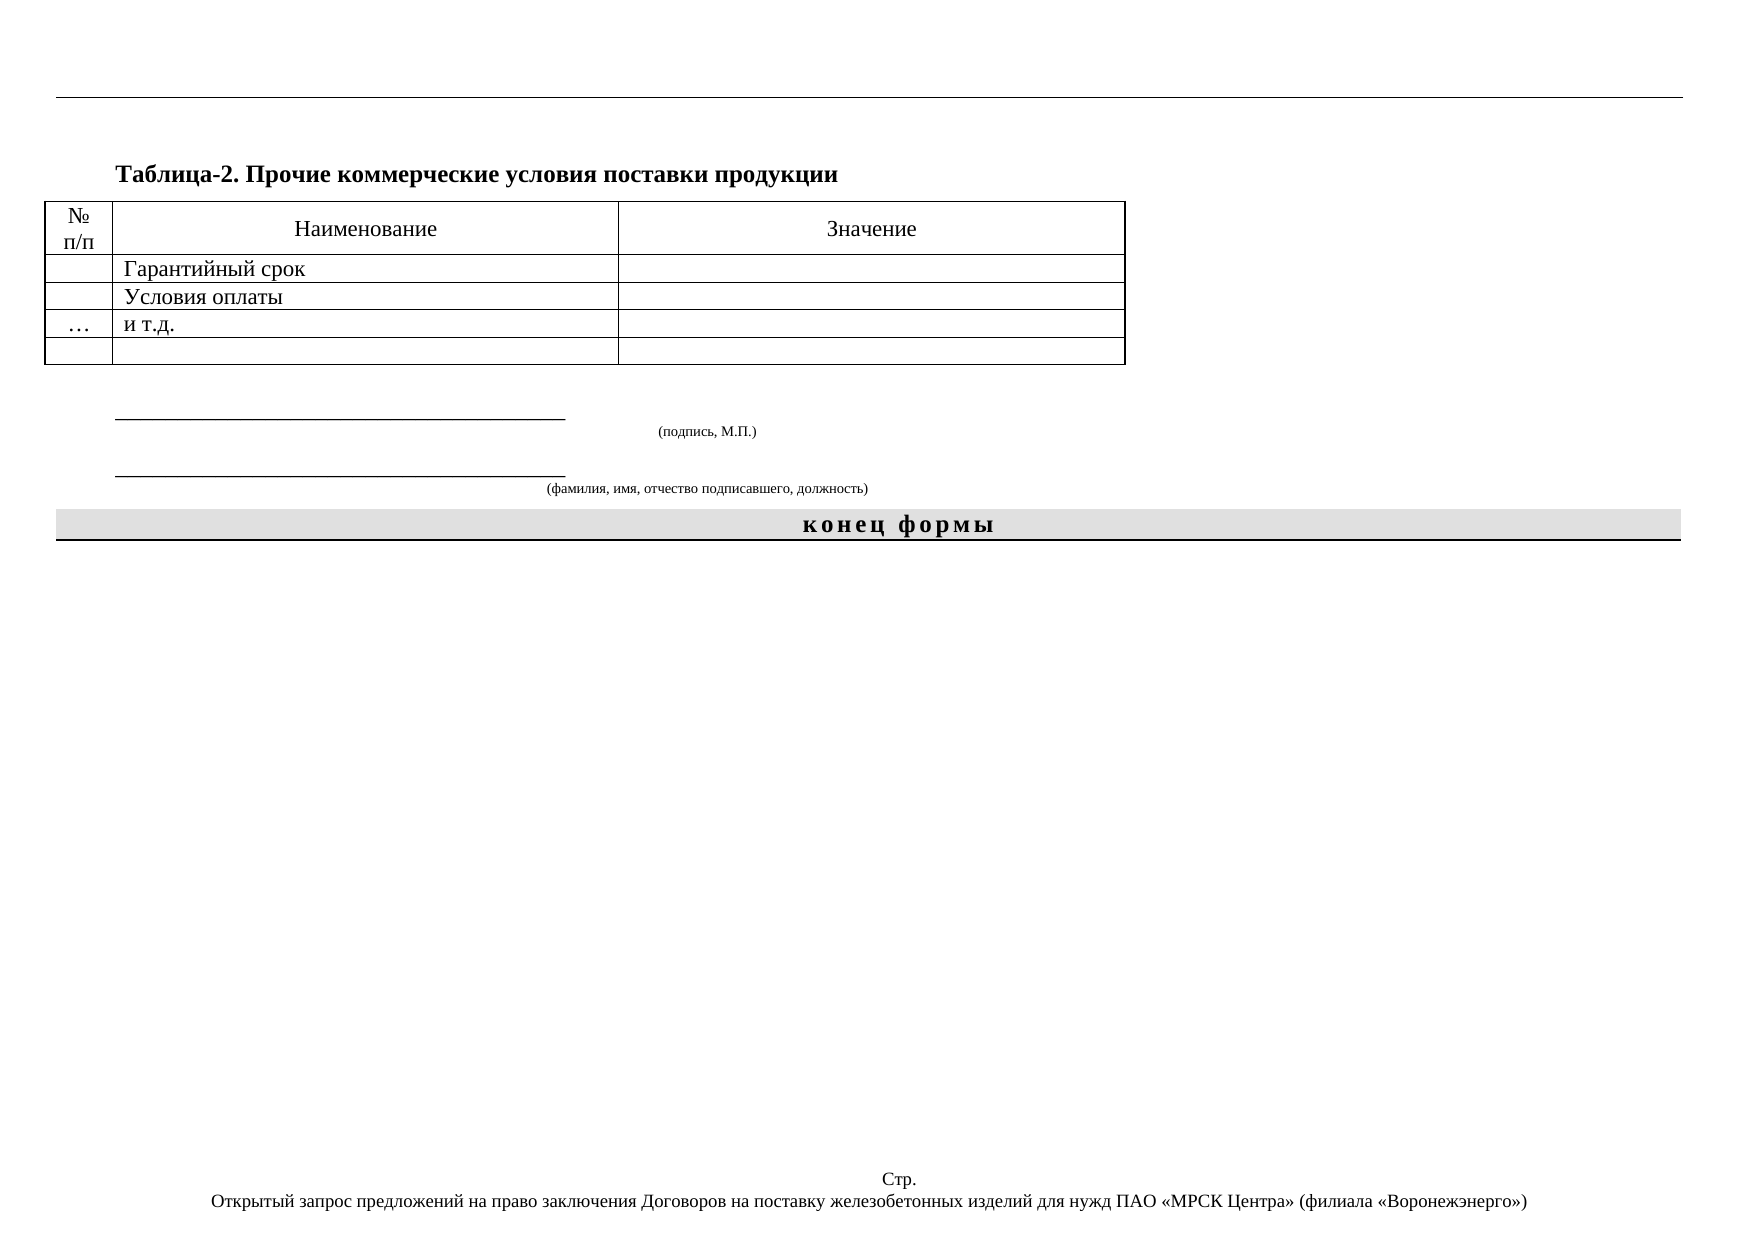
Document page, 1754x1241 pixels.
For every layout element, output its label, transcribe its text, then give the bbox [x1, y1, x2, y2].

table_cell [619, 255, 1124, 282]
table_cell [619, 283, 1124, 309]
table_cell [619, 310, 1124, 337]
text ____________________________________ [56, 394, 1683, 422]
table_cell [46, 255, 112, 282]
text Таблица-2. Прочие коммерческие условия поставки продукции [56, 159, 1683, 188]
text (подпись, М.П.) [56, 422, 1299, 451]
table_header Значение [619, 202, 1124, 254]
table_header Наименование [113, 202, 618, 254]
table_cell [46, 338, 112, 364]
table_cell Гарантийный срок [113, 255, 618, 282]
text (фамилия, имя, отчество подписавшего, должность) [56, 480, 1299, 509]
table_cell [113, 338, 618, 364]
text ____________________________________ [56, 451, 1683, 480]
table_cell [619, 338, 1124, 364]
table_header № п/п [46, 202, 112, 254]
table_cell [46, 283, 112, 309]
table_cell и т.д. [113, 310, 618, 337]
table_cell … [46, 310, 112, 337]
text конец формы [56, 509, 1681, 539]
table_cell Условия оплаты [113, 283, 618, 309]
